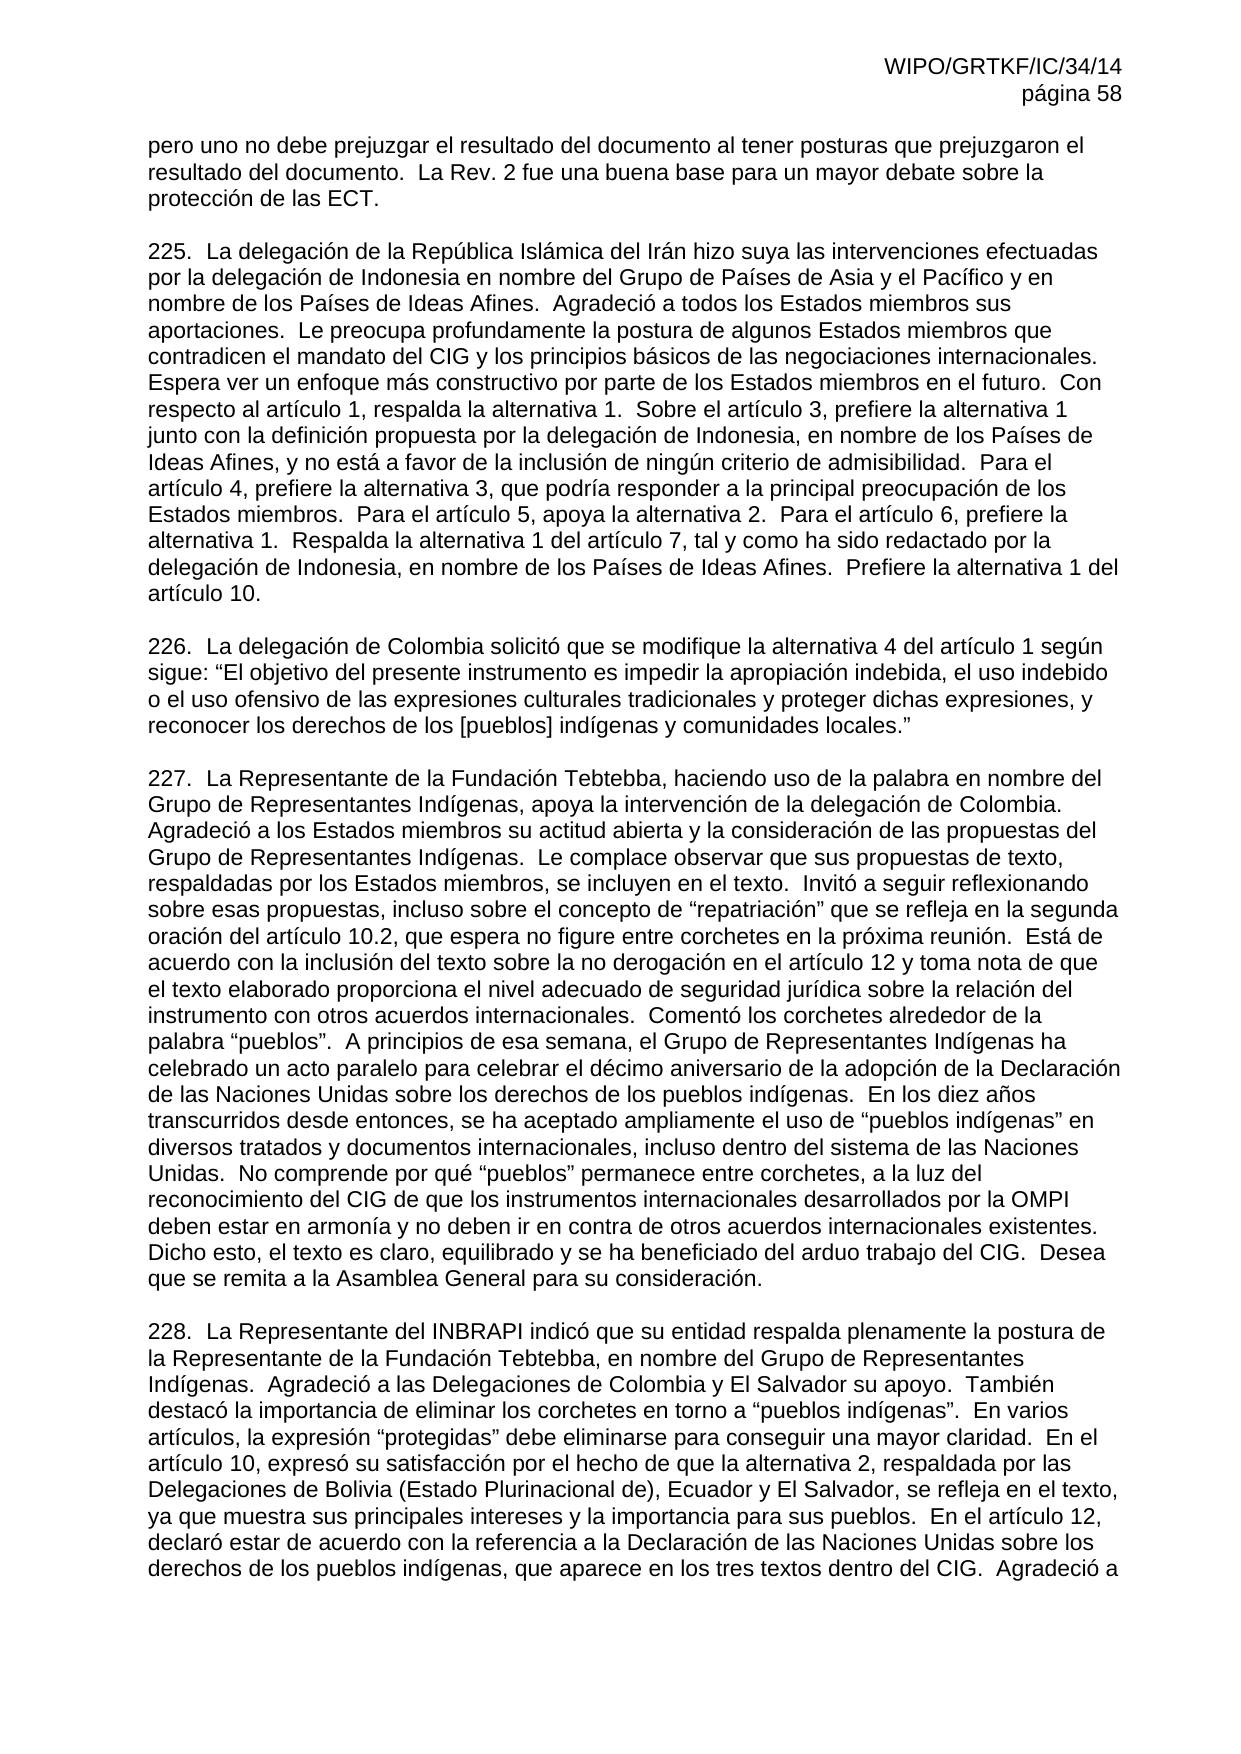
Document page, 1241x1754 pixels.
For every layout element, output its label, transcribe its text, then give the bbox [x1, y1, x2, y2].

list La delegación de Colombia solicitó que se modifique la alternativa 4 del artículo 1 según sigue: “El objetivo del presente instrumento es impedir la apropiación indebida, el uso indebido o el uso ofensivo de las expresiones culturales tradicionales y proteger dichas expresiones, y reconocer los derechos de los [pueblos] indígenas y comunidades locales.” [148, 633, 1122, 738]
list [148, 132, 1122, 211]
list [148, 1318, 1122, 1582]
list La Representante de la Fundación Tebtebba, haciendo uso de la palabra en nombre del Grupo de Representantes Indígenas, apoya la intervención de la delegación de Colombia. Agradeció a los Estados miembros su actitud abierta y la consideración de las propuestas del Grupo de Representantes Indígenas. Le complace observar que sus propuestas de texto, respaldadas por los Estados miembros, se incluyen en el texto. Invitó a seguir reflexionando sobre esas propuestas, incluso sobre el concepto de “repatriación” que se refleja en la segunda oración del artículo 10.2, que espera no figure entre corchetes en la próxima reunión. Está de acuerdo con la inclusión del texto sobre la no derogación en el artículo 12 y toma nota de que el texto elaborado proporciona el nivel adecuado de seguridad jurídica sobre la relación del instrumento con otros acuerdos internacionales. Comentó los corchetes alrededor de la palabra “pueblos”. A principios de esa semana, el Grupo de Representantes Indígenas ha celebrado un acto paralelo para celebrar el décimo aniversario de la adopción de la Declaración de las Naciones Unidas sobre los derechos de los pueblos indígenas. En los diez años transcurridos desde entonces, se ha aceptado ampliamente el uso de “pueblos indígenas” en diversos tratados y documentos internacionales, incluso dentro del sistema de las Naciones Unidas. No comprende por qué “pueblos” permanece entre corchetes, a la luz del reconocimiento del CIG de que los instrumentos internacionales desarrollados por la OMPI deben estar en armonía y no deben ir en contra de otros acuerdos internacionales existentes. Dicho esto, el texto es claro, equilibrado y se ha beneficiado del arduo trabajo del CIG. Desea que se remita a la Asamblea General para su consideración. [148, 765, 1122, 1292]
list La delegación de la República Islámica del Irán hizo suya las intervenciones efectuadas por la delegación de Indonesia en nombre del Grupo de Países de Asia y el Pacífico y en nombre de los Países de Ideas Afines. Agradeció a todos los Estados miembros sus aportaciones. Le preocupa profundamente la postura de algunos Estados miembros que contradicen el mandato del CIG y los principios básicos de las negociaciones internacionales. Espera ver un enfoque más constructivo por parte de los Estados miembros en el futuro. Con respecto al artículo 1, respalda la alternativa 1. Sobre el artículo 3, prefiere la alternativa 1 junto con la definición propuesta por la delegación de Indonesia, en nombre de los Países de Ideas Afines, y no está a favor de la inclusión de ningún criterio de admisibilidad. Para el artículo 4, prefiere la alternativa 3, que podría responder a la principal preocupación de los Estados miembros. Para el artículo 5, apoya la alternativa 2. Para el artículo 6, prefiere la alternativa 1. Respalda la alternativa 1 del artículo 7, tal y como ha sido redactado por la delegación de Indonesia, en nombre de los Países de Ideas Afines. Prefiere la alternativa 1 del artículo 10. [148, 238, 1122, 607]
